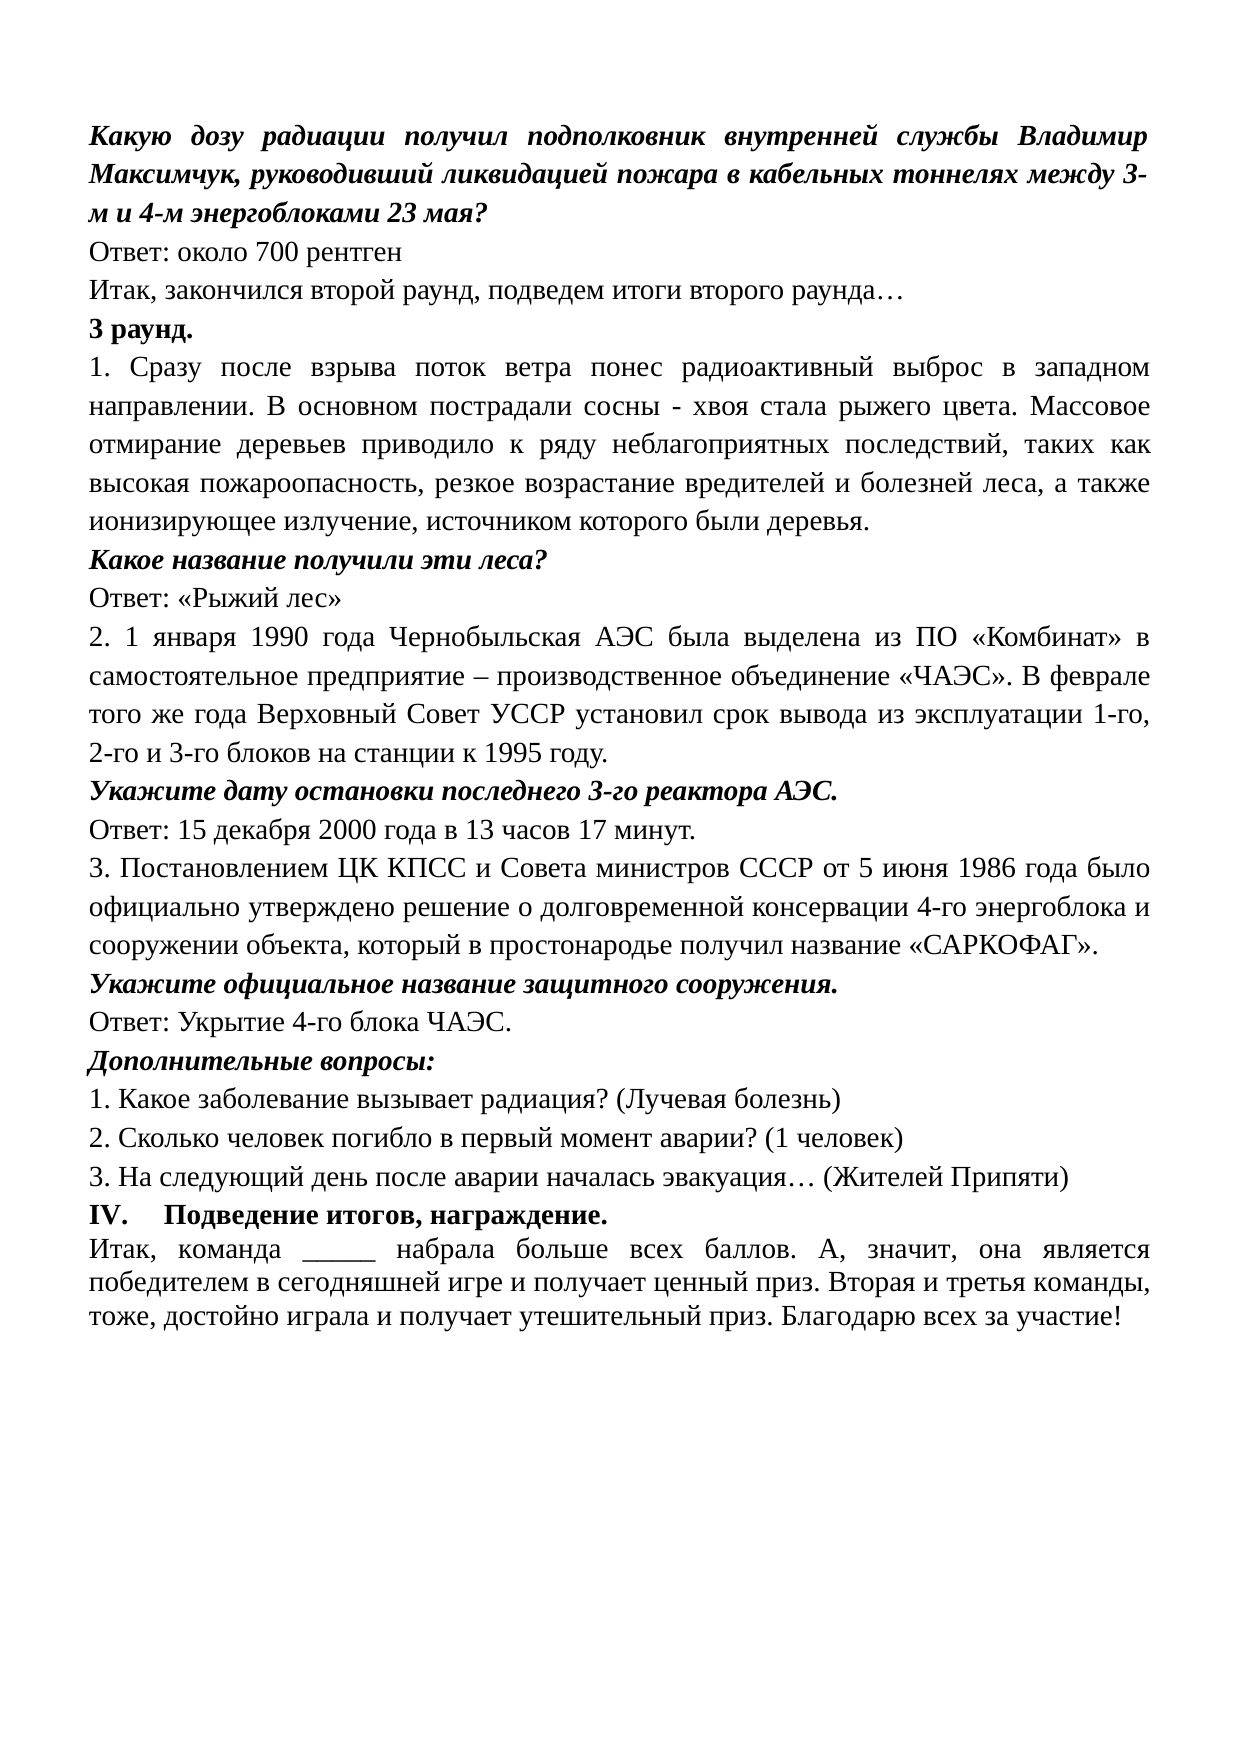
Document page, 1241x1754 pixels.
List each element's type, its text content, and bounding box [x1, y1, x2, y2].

text Ответ: «Рыжий лес» [89, 581, 1152, 614]
text 3. На следующий день после аварии началась эвакуация… (Жителей Припяти) [89, 1159, 1152, 1192]
text 3. Постановлением ЦК КПСС и Совета министров СССР от 5 июня 1986 года было официально утверждено решение о долговременной консервации 4-го энергоблока и сооружении объекта, который в простонародье получил название «САРКОФАГ». [89, 850, 1152, 961]
text Дополнительные вопросы: [89, 1043, 1152, 1077]
text Ответ: Укрытие 4-го блока ЧАЭС. [89, 1004, 1152, 1038]
text Укажите дату остановки последнего 3-го реактора АЭС. [89, 773, 1152, 807]
text Какое название получили эти леса? [89, 542, 1152, 576]
text 1. Сразу после взрыва поток ветра понес радиоактивный выброс в западном направлении. В основном пострадали сосны - хвоя стала рыжего цвета. Массовое отмирание деревьев приводило к ряду неблагоприятных последствий, таких как высокая пожароопасность, резкое возрастание вредителей и болезней леса, а также ионизирующее излучение, источником которого были деревья. [89, 349, 1152, 537]
list Подведение итогов, награждение. [89, 1197, 1152, 1231]
text 2. Сколько человек погибло в первый момент аварии? (1 человек) [89, 1120, 1152, 1154]
text Итак, команда _____ набрала больше всех баллов. А, значит, она является победителем в сегодняшней игре и получает ценный приз. Вторая и третья команды, тоже, достойно играла и получает утешительный приз. Благодарю всех за участие! [89, 1231, 1152, 1331]
text Укажите официальное название защитного сооружения. [89, 966, 1152, 999]
text Итак, закончился второй раунд, подведем итоги второго раунда… [89, 272, 1152, 306]
text Какую дозу радиации получил подполковник внутренней службы Владимир Максимчук, руководивший ликвидацией пожара в кабельных тоннелях между 3-м и 4-м энергоблоками 23 мая? [89, 118, 1152, 229]
text 1. Какое заболевание вызывает радиация? (Лучевая болезнь) [89, 1082, 1152, 1115]
text 3 раунд. [89, 311, 1152, 344]
text Ответ: около 700 рентген [89, 234, 1152, 267]
text 2. 1 января 1990 года Чернобыльская АЭС была выделена из ПО «Комбинат» в самостоятельное предприятие – производственное объединение «ЧАЭС». В феврале того же года Верховный Совет УССР установил срок вывода из эксплуатации 1-го, 2-го и 3-го блоков на станции к 1995 году. [89, 619, 1152, 768]
text Ответ: 15 декабря 2000 года в 13 часов 17 минут. [89, 812, 1152, 845]
